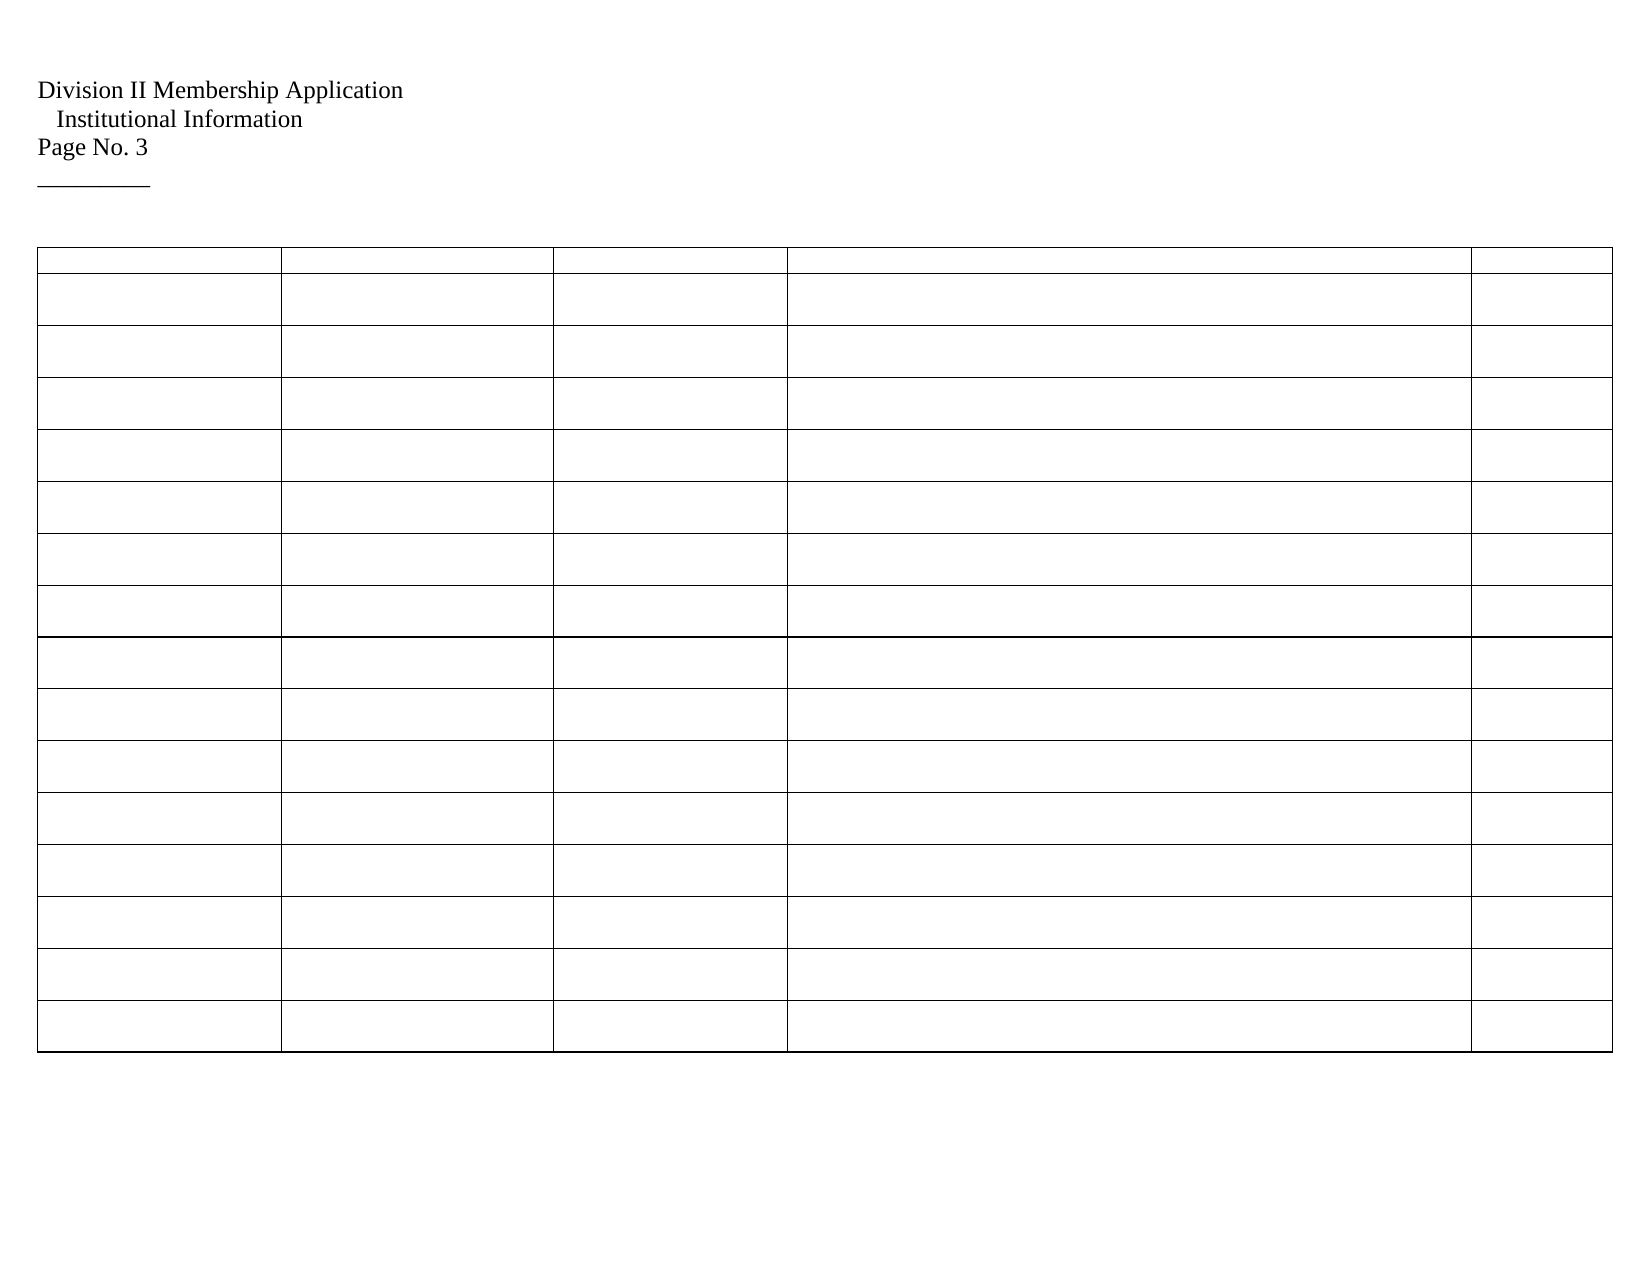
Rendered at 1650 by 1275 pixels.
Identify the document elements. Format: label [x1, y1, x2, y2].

table_cell [788, 248, 1471, 273]
table_cell [282, 689, 553, 740]
table_cell [788, 326, 1471, 377]
table_cell [38, 949, 281, 999]
table_cell [554, 248, 787, 273]
table_cell [1472, 378, 1612, 429]
table_cell [1472, 534, 1612, 584]
table_cell [282, 897, 553, 948]
table_cell [788, 1001, 1471, 1051]
table_cell [282, 793, 553, 844]
table_cell [1472, 638, 1612, 688]
table_cell [788, 638, 1471, 688]
table_cell [788, 534, 1471, 584]
table_cell [282, 326, 553, 377]
table_cell [788, 897, 1471, 948]
table_cell [554, 638, 787, 688]
table_cell [38, 1001, 281, 1051]
table_cell [554, 741, 787, 792]
table_cell [38, 248, 281, 273]
table_cell [38, 741, 281, 792]
table_cell [38, 638, 281, 688]
table_cell [38, 482, 281, 533]
table_cell [1472, 689, 1612, 740]
table_cell [1472, 482, 1612, 533]
table_cell [38, 586, 281, 636]
table_cell [1472, 1001, 1612, 1051]
table_cell [38, 897, 281, 948]
table_cell [554, 534, 787, 584]
table_cell [1472, 248, 1612, 273]
table_cell [554, 793, 787, 844]
table_cell [788, 793, 1471, 844]
table_cell [1472, 430, 1612, 481]
table_cell [38, 274, 281, 325]
table_cell [788, 430, 1471, 481]
table_cell [554, 430, 787, 481]
table_cell [1472, 897, 1612, 948]
table_cell [38, 793, 281, 844]
table_cell [554, 378, 787, 429]
table_cell [38, 689, 281, 740]
table_cell [554, 845, 787, 896]
table_cell [282, 638, 553, 688]
table_cell [554, 482, 787, 533]
table_cell [282, 741, 553, 792]
table_cell [38, 845, 281, 896]
table_cell [282, 845, 553, 896]
table_cell [1472, 949, 1612, 999]
table_cell [1472, 326, 1612, 377]
table_cell [1472, 793, 1612, 844]
table_cell [1472, 741, 1612, 792]
table_cell [788, 689, 1471, 740]
table_cell [282, 378, 553, 429]
table_cell [282, 430, 553, 481]
table_cell [1472, 274, 1612, 325]
table_cell [282, 274, 553, 325]
table_cell [282, 534, 553, 584]
table_cell [788, 378, 1471, 429]
table_cell [38, 378, 281, 429]
table_cell [788, 741, 1471, 792]
table_cell [554, 1001, 787, 1051]
table_cell [554, 274, 787, 325]
table_cell [282, 1001, 553, 1051]
table_cell [554, 897, 787, 948]
table_cell [788, 949, 1471, 999]
table_cell [788, 845, 1471, 896]
table_cell [788, 586, 1471, 636]
table_cell [1472, 586, 1612, 636]
table_cell [554, 949, 787, 999]
table_cell [788, 482, 1471, 533]
table_cell [282, 248, 553, 273]
table_cell [38, 326, 281, 377]
table_cell [1472, 845, 1612, 896]
table_cell [554, 586, 787, 636]
table_cell [282, 949, 553, 999]
table_cell [554, 326, 787, 377]
table_cell [282, 482, 553, 533]
table_cell [282, 586, 553, 636]
table_cell [554, 689, 787, 740]
table_cell [788, 274, 1471, 325]
table_cell [38, 430, 281, 481]
table_cell [38, 534, 281, 584]
